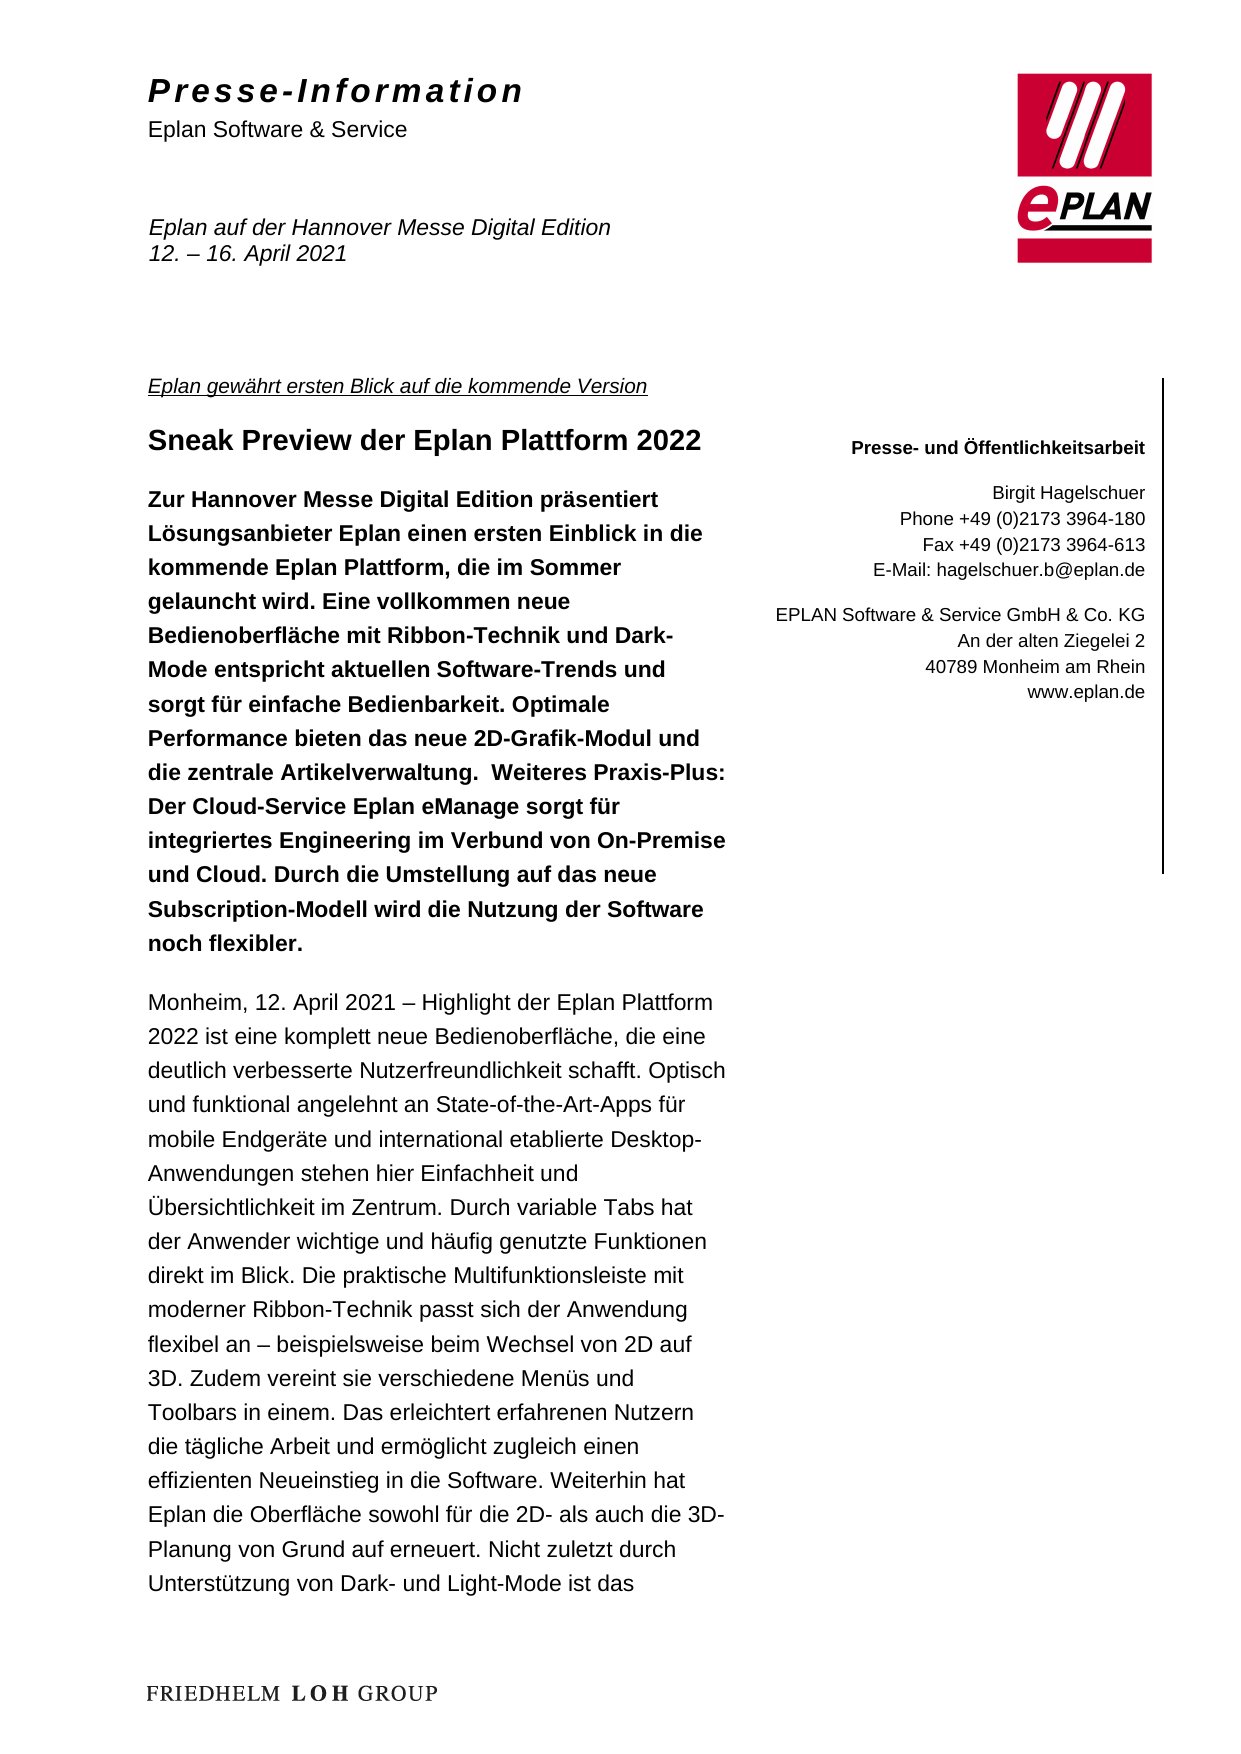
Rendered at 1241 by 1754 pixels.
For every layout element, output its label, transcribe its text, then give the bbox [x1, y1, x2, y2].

text Zur Hannover Messe Digital Edition präsentiert Lösungsanbieter Eplan einen ersten Einblick in die kommende Eplan Plattform, die im Sommer gelauncht wird. Eine vollkommen neue Bedienoberfläche mit Ribbon-Technik und Dark-Mode entspricht aktuellen Software-Trends und sorgt für einfache Bedienbarkeit. Optimale Performance bieten das neue 2D-Grafik-Modul und die zentrale Artikelverwaltung. Weiteres Praxis-Plus: Der Cloud-Service Eplan eManage sorgt für integriertes Engineering im Verbund von On-Premise und Cloud. Durch die Umstellung auf das neue Subscription-Modell wird die Nutzung der Software noch flexibler. [148, 486, 729, 956]
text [148, 989, 729, 1596]
text Sneak Preview der Eplan Plattform 2022 [148, 423, 729, 456]
text Eplan gewährt ersten Blick auf die kommende Version [148, 374, 729, 398]
picture [147, 1685, 437, 1701]
